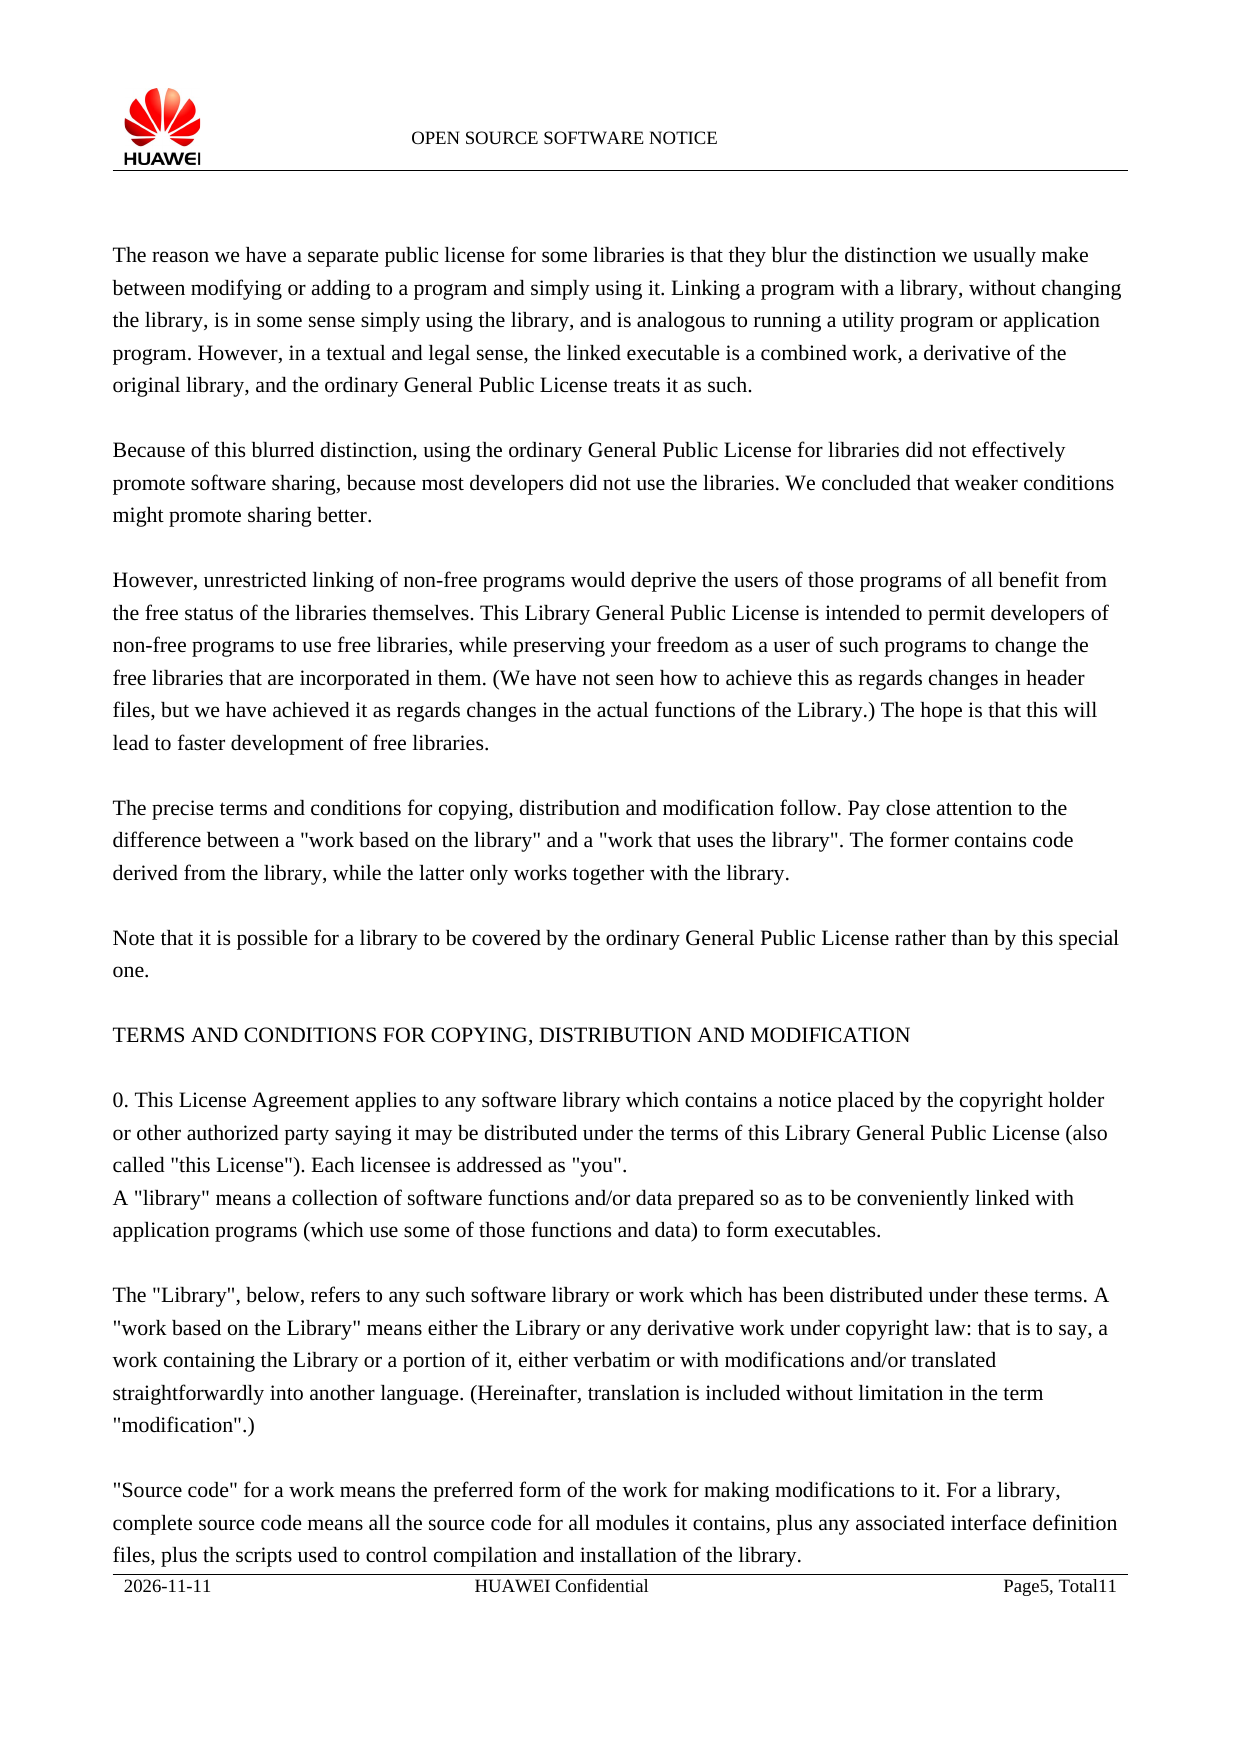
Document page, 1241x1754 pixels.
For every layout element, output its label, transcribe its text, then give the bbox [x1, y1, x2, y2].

picture [124, 88, 201, 165]
